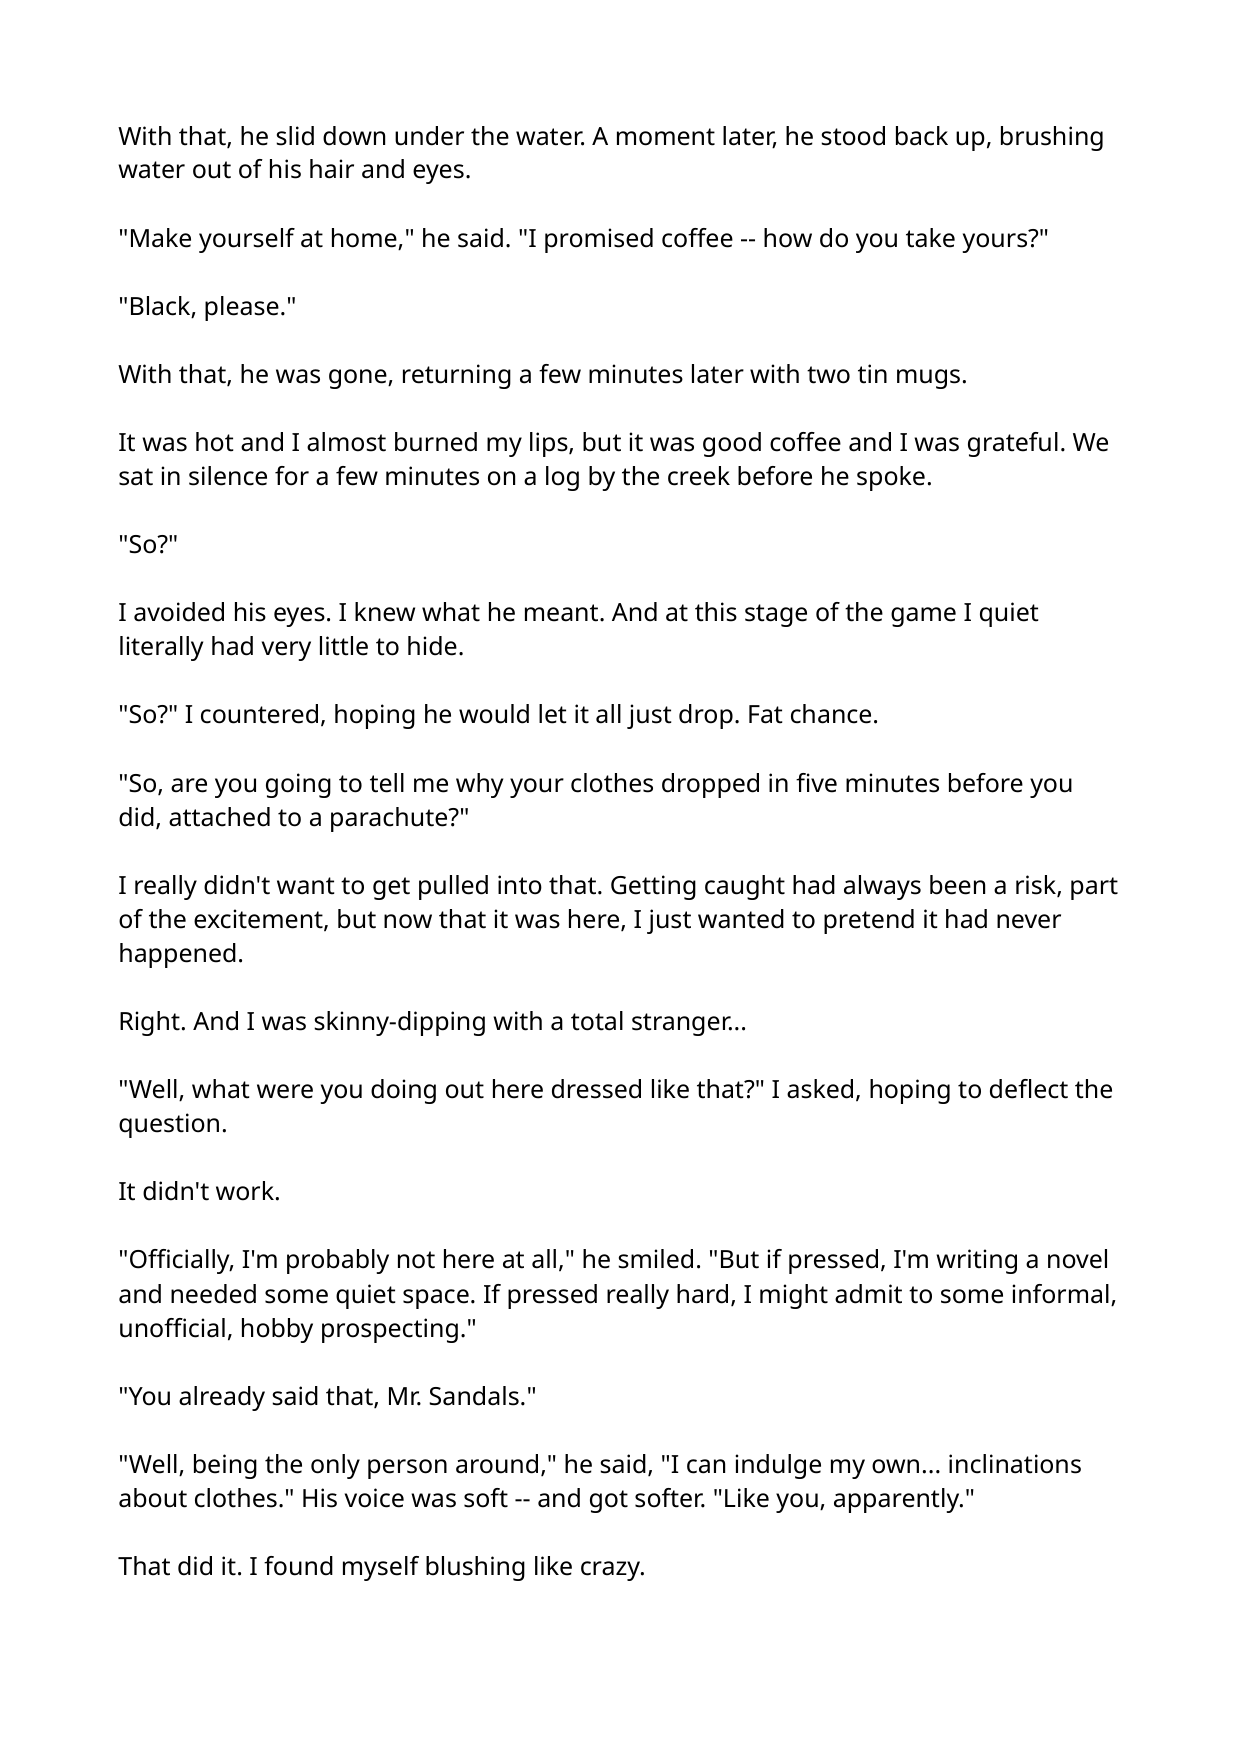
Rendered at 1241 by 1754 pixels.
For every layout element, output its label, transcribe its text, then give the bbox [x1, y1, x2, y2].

text "Officially, I'm probably not here at all," he smiled. "But if pressed, I'm writing a novel and needed some quiet space. If pressed really hard, I might admit to some informal, unofficial, hobby prospecting." [118, 1242, 1122, 1344]
text "So?" [118, 527, 1122, 561]
text I really didn't want to get pulled into that. Getting caught had always been a risk, part of the excitement, but now that it was here, I just wanted to pretend it had never happened. [118, 867, 1122, 970]
text With that, he slid down under the water. A moment later, he stood back up, brushing water out of his hair and eyes. [118, 118, 1122, 186]
text "So, are you going to tell me why your clothes dropped in five minutes before you did, attached to a parachute?" [118, 765, 1122, 833]
text With that, he was gone, returning a few minutes later with two tin mugs. [118, 357, 1122, 391]
text "Black, please." [118, 288, 1122, 322]
text It was hot and I almost burned my lips, but it was good coffee and I was grateful. We sat in silence for a few minutes on a log by the creek before he spoke. [118, 425, 1122, 493]
text "You already said that, Mr. Sandals." [118, 1378, 1122, 1412]
text "Make yourself at home," he said. "I promised coffee -- how do you take yours?" [118, 220, 1122, 254]
text "So?" I countered, hoping he would let it all just drop. Fat chance. [118, 697, 1122, 731]
text Right. And I was skinny-dipping with a total stranger... [118, 1004, 1122, 1038]
text "Well, being the only person around," he said, "I can indulge my own... inclinations about clothes." His voice was soft -- and got softer. "Like you, apparently." [118, 1447, 1122, 1515]
text That did it. I found myself blushing like crazy. [118, 1549, 1122, 1583]
text I avoided his eyes. I knew what he meant. And at this stage of the game I quiet literally had very little to hide. [118, 595, 1122, 663]
text It didn't work. [118, 1174, 1122, 1208]
text "Well, what were you doing out here dressed like that?" I asked, hoping to deflect the question. [118, 1072, 1122, 1140]
